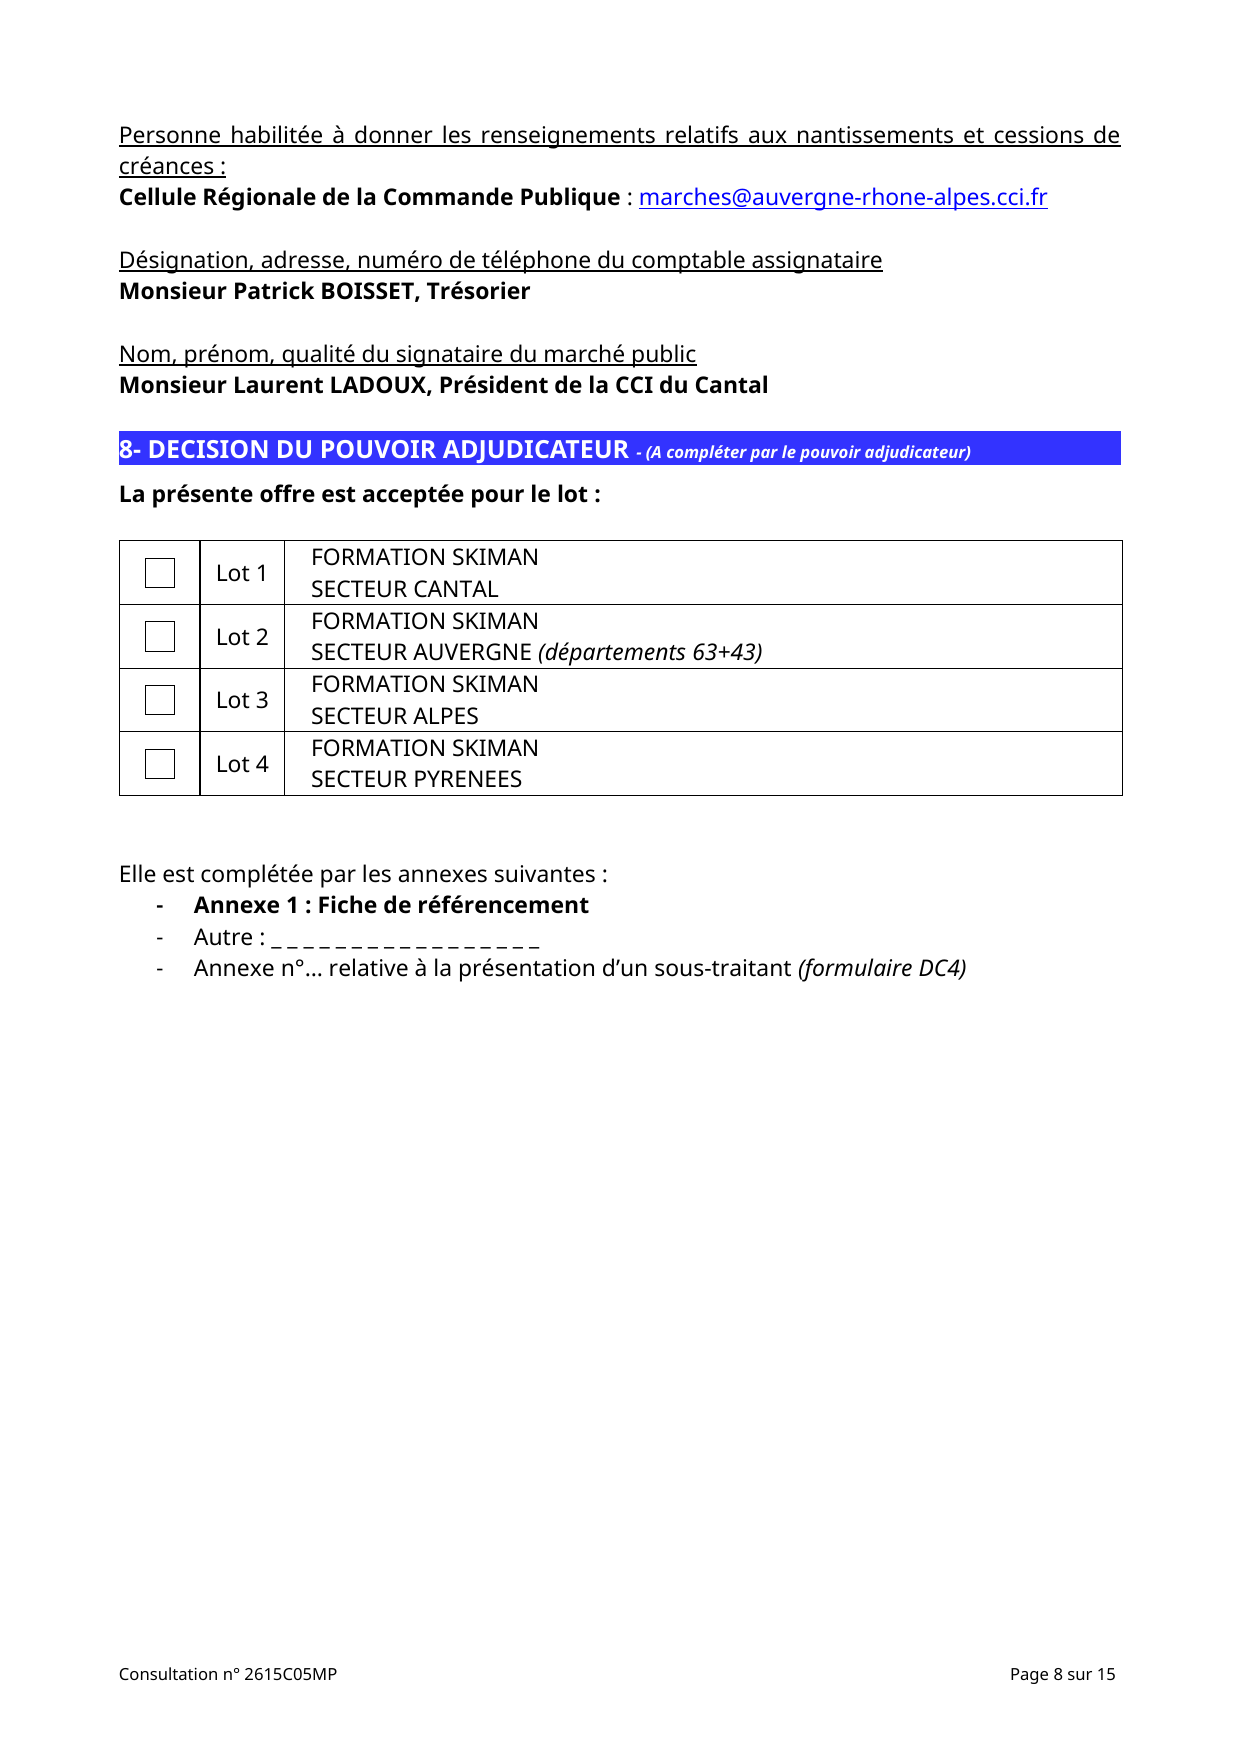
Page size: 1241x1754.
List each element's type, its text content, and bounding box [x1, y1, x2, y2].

table_cell [120, 669, 199, 731]
table_cell FORMATION SKIMAN SECTEUR ALPES [285, 669, 1122, 731]
list Annexe n°… relative à la présentation d’un sous-traitant (formulaire DC4) [156, 952, 1121, 983]
text Personne habilitée à donner les renseignements relatifs aux nantissements et cessions de créances : [119, 147, 1121, 181]
subtitle 8- DECISION DU POUVOIR ADJUDICATEUR - (A compléter par le pouvoir adjudicateur) [119, 431, 1121, 465]
list Cellule Régionale de la Commande Publique : marches@auvergne-rhone-alpes.cci.fr [119, 181, 1121, 212]
list Autre : _ _ _ _ _ _ _ _ _ _ _ _ _ _ _ _ _ [156, 921, 1121, 952]
text La présente offre est acceptée pour le lot : [119, 478, 1121, 509]
text Monsieur Laurent LADOUX, Président de la CCI du Cantal [119, 369, 1121, 400]
table_cell FORMATION SKIMAN SECTEUR AUVERGNE (départements 63+43) [285, 605, 1122, 667]
text Elle est complétée par les annexes suivantes : [119, 858, 1121, 889]
table_cell [120, 732, 199, 794]
list Annexe 1 : Fiche de référencement [156, 889, 1121, 921]
text Nom, prénom, qualité du signataire du marché public [119, 337, 1121, 369]
table_cell Lot 2 [201, 605, 284, 667]
table_header [120, 541, 199, 604]
table_header Lot 1 [201, 541, 284, 604]
table_cell FORMATION SKIMAN SECTEUR PYRENEES [285, 732, 1122, 794]
text Monsieur Patrick BOISSET, Trésorier [119, 275, 1121, 306]
table_cell [120, 605, 199, 667]
text Désignation, adresse, numéro de téléphone du comptable assignataire [119, 244, 1121, 275]
table_header FORMATION SKIMAN SECTEUR CANTAL [285, 541, 1122, 604]
text Personne habilitée à donner les renseignements relatifs aux nantissements et cessions de créances : [119, 119, 1121, 145]
table_cell Lot 4 [201, 732, 284, 794]
table_cell Lot 3 [201, 669, 284, 731]
